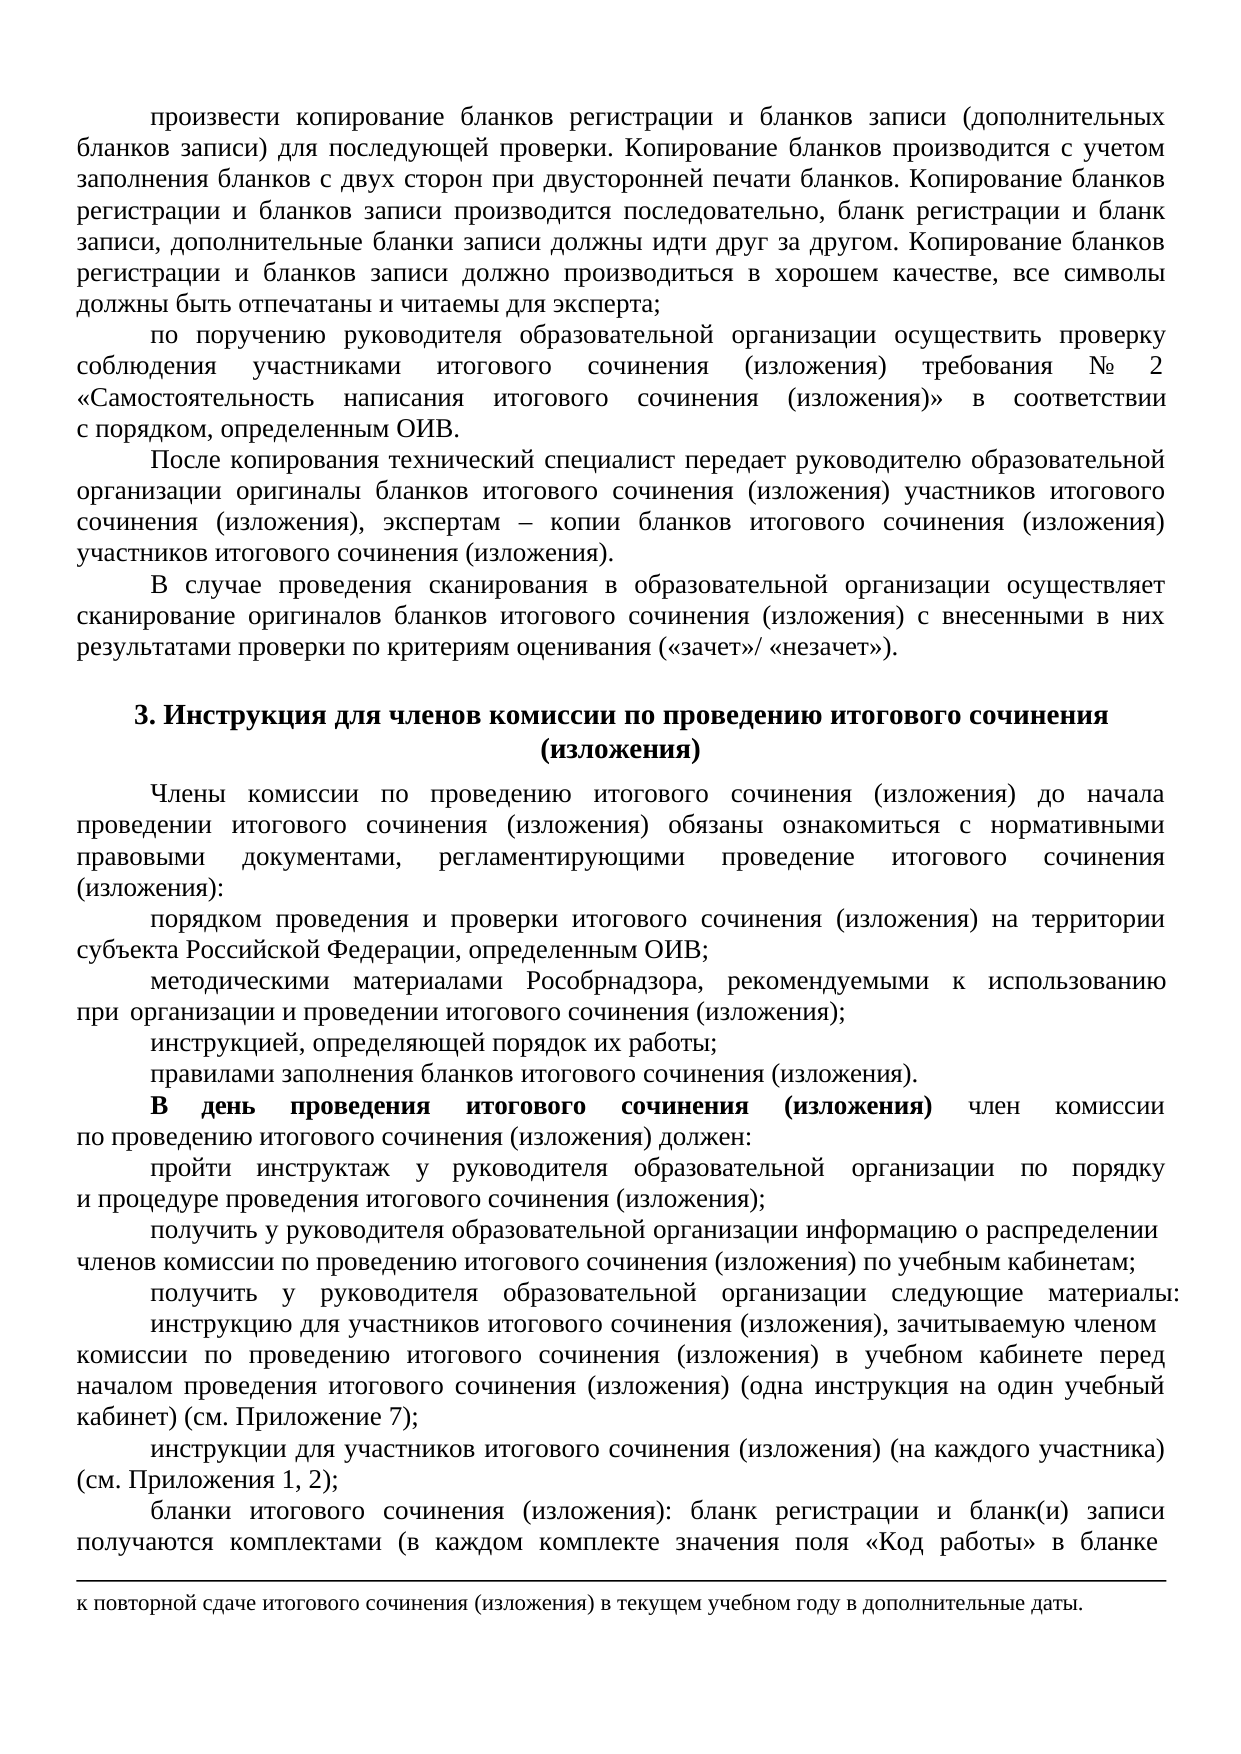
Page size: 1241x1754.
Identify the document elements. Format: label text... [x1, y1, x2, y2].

text порядком проведения и проверки итогового сочинения (изложения) на территории субъекта Российской Федерации, определенным ОИВ; [76, 902, 1166, 964]
subtitle Инструкция для членов комиссии по проведению итогового сочинения (изложения) [134, 697, 1109, 764]
text инструкции для участников итогового сочинения (изложения) (на каждого участника) (см. Приложения 1, 2); [76, 1432, 1166, 1494]
text инструкцией, определяющей порядок их работы; [150, 1027, 1181, 1058]
text «Самостоятельность написания итогового сочинения (изложения)» в соответствии с порядком, определенным ОИВ. [76, 381, 1167, 443]
text методическими материалами Рособрнадзора, рекомендуемыми к использованию при организации и проведении итогового сочинения (изложения); [76, 964, 1166, 1027]
text Члены комиссии по проведению итогового сочинения (изложения) до начала проведении итогового сочинения (изложения) обязаны ознакомиться с нормативными правовыми документами, регламентирующими проведение итогового сочинения (изложения): [76, 777, 1166, 902]
text получить у руководителя образовательной организации следующие материалы: инструкцию для участников итогового сочинения (изложения), зачитываемую членом [150, 1276, 1181, 1338]
text пройти инструктаж у руководителя образовательной организации по порядку и процедуре проведения итогового сочинения (изложения); [76, 1151, 1167, 1213]
text После копирования технический специалист передает руководителю образовательной организации оригиналы бланков итогового сочинения (изложения) участников итогового сочинения (изложения), экспертам – копии бланков итогового сочинения (изложения) участников итогового сочинения (изложения). [76, 443, 1166, 567]
text бланки итогового сочинения (изложения): бланк регистрации и бланк(и) записи получаются комплектами (в каждом комплекте значения поля «Код работы» в бланке [76, 1494, 1166, 1556]
text комиссии по проведению итогового сочинения (изложения) в учебном кабинете перед началом проведения итогового сочинения (изложения) (одна инструкция на один учебный кабинет) (см. Приложение 7); [76, 1338, 1166, 1432]
text к повторной сдаче итогового сочинения (изложения) в текущем учебном году в дополнительные даты. [76, 1589, 1181, 1615]
text по поручению руководителя образовательной организации осуществить проверку соблюдения участниками итогового сочинения (изложения) требования № 2 [76, 318, 1167, 381]
text получить у руководителя образовательной организации информацию о распределении членов комиссии по проведению итогового сочинения (изложения) по учебным кабинетам; [76, 1213, 1160, 1276]
text произвести копирование бланков регистрации и бланков записи (дополнительных бланков записи) для последующей проверки. Копирование бланков производится с учетом заполнения бланков с двух сторон при двусторонней печати бланков. Копирование бланков регистрации и бланков записи производится последовательно, бланк регистрации и бланк записи, дополнительные бланки записи должны идти друг за другом. Копирование бланков регистрации и бланков записи должно производиться в хорошем качестве, все символы должны быть отпечатаны и читаемы для эксперта; [76, 100, 1167, 318]
text правилами заполнения бланков итогового сочинения (изложения). [150, 1058, 1181, 1089]
text В день проведения итогового сочинения (изложения) член комиссии по проведению итогового сочинения (изложения) должен: [76, 1089, 1166, 1151]
text В случае проведения сканирования в образовательной организации осуществляет сканирование оригиналов бланков итогового сочинения (изложения) с внесенными в них результатами проверки по критериям оценивания («зачет»/ «незачет»). [76, 568, 1166, 661]
